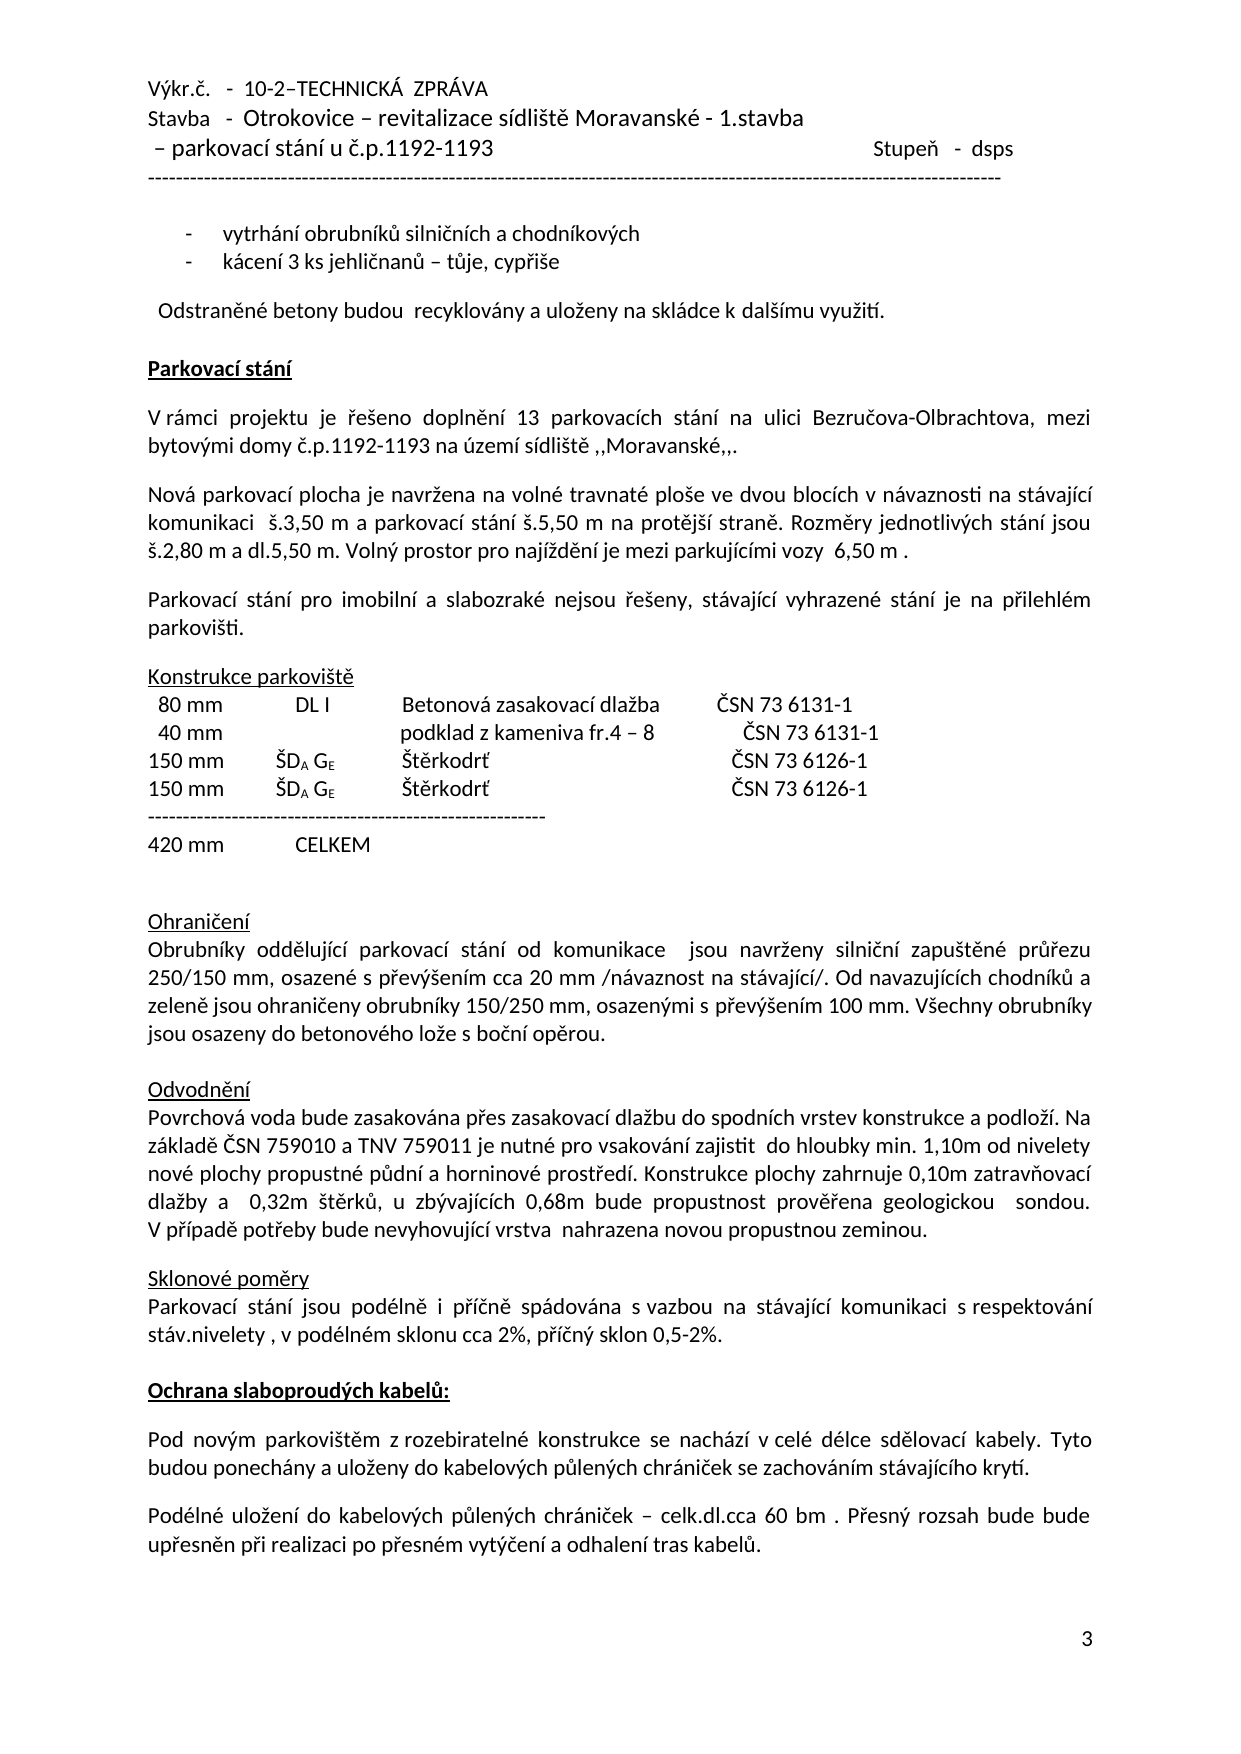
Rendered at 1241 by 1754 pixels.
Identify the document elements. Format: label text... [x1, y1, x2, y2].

text Podélné uložení do kabelových půlených chrániček – celk.dl.cca 60 bm . Přesný rozsah bude bude upřesněn při realizaci po přesném vytýčení a odhalení tras kabelů. [148, 1502, 1093, 1558]
text podklad z kameniva fr.4 – 8 ČSN 73 6131-1 [148, 718, 1093, 746]
text DL I Betonová zasakovací dlažba ČSN 73 6131-1 [148, 690, 1093, 718]
text Povrchová voda bude zasakována přes zasakovací dlažbu do spodních vrstev konstrukce a podloží. Na základě ČSN 759010 a TNV 759011 je nutné pro vsakování zajistit do hloubky min. 1,10m od nivelety nové plochy propustné půdní a horninové prostředí. Konstrukce plochy zahrnuje 0,10m zatravňovací dlažby a 0,32m štěrků, u zbývajících 0,68m bude propustnost prověřena geologickou sondou. V případě potřeby bude nevyhovující vrstva nahrazena novou propustnou zeminou. [148, 1103, 1093, 1243]
text Ohraničení [148, 907, 1093, 935]
text Nová parkovací plocha je navržena na volné travnaté ploše ve dvou blocích v návaznosti na stávající komunikaci š.3,50 m a parkovací stání š.5,50 m na protější straně. Rozměry jednotlivých stání jsou š.2,80 m a dl.5,50 m. Volný prostor pro najíždění je mezi parkujícími vozy 6,50 m . [148, 480, 1093, 564]
text 420 mm CELKEM [148, 830, 1093, 858]
text V rámci projektu je řešeno doplnění 13 parkovacích stání na ulici Bezručova-Olbrachtova, mezi bytovými domy č.p.1192-1193 na území sídliště ,,Moravanské,,. [148, 403, 1093, 459]
text Parkovací stání jsou podélně i příčně spádována s vazbou na stávající komunikaci s respektování stáv.nivelety , v podélném sklonu cca 2%, příčný sklon 0,5-2%. [148, 1292, 1093, 1348]
text Konstrukce parkoviště [148, 662, 1093, 690]
text 150 mm ŠDA GE Štěrkodrť ČSN 73 6126-1 [148, 746, 1093, 774]
list vytrhání obrubníků silničních a chodníkových [185, 219, 1093, 247]
text --------------------------------------------------------- [148, 802, 1093, 830]
text Pod novým parkovištěm z rozebiratelné konstrukce se nachází v celé délce sdělovací kabely. Tyto budou ponechány a uloženy do kabelových půlených chrániček se zachováním stávajícího krytí. [148, 1425, 1093, 1481]
list kácení 3 ks jehličnanů – tůje, cypřiše [185, 247, 1093, 275]
text Parkovací stání [148, 354, 1093, 382]
text 150 mm ŠDA GE Štěrkodrť ČSN 73 6126-1 [148, 774, 1093, 802]
text Ochrana slaboproudých kabelů: [148, 1376, 1093, 1404]
text Odvodnění [148, 1075, 1093, 1103]
text Obrubníky oddělující parkovací stání od komunikace jsou navrženy silniční zapuštěné průřezu 250/150 mm, osazené s převýšením cca 20 mm /návaznost na stávající/. Od navazujících chodníků a zeleně jsou ohraničeny obrubníky 150/250 mm, osazenými s převýšením 100 mm. Všechny obrubníky jsou osazeny do betonového lože s boční opěrou. [148, 935, 1093, 1047]
text Parkovací stání pro imobilní a slabozraké nejsou řešeny, stávající vyhrazené stání je na přilehlém parkovišti. [148, 585, 1093, 641]
text Odstraněné betony budou recyklovány a uloženy na skládce k dalšímu využití. [148, 296, 1093, 324]
text Sklonové poměry [148, 1264, 1093, 1292]
